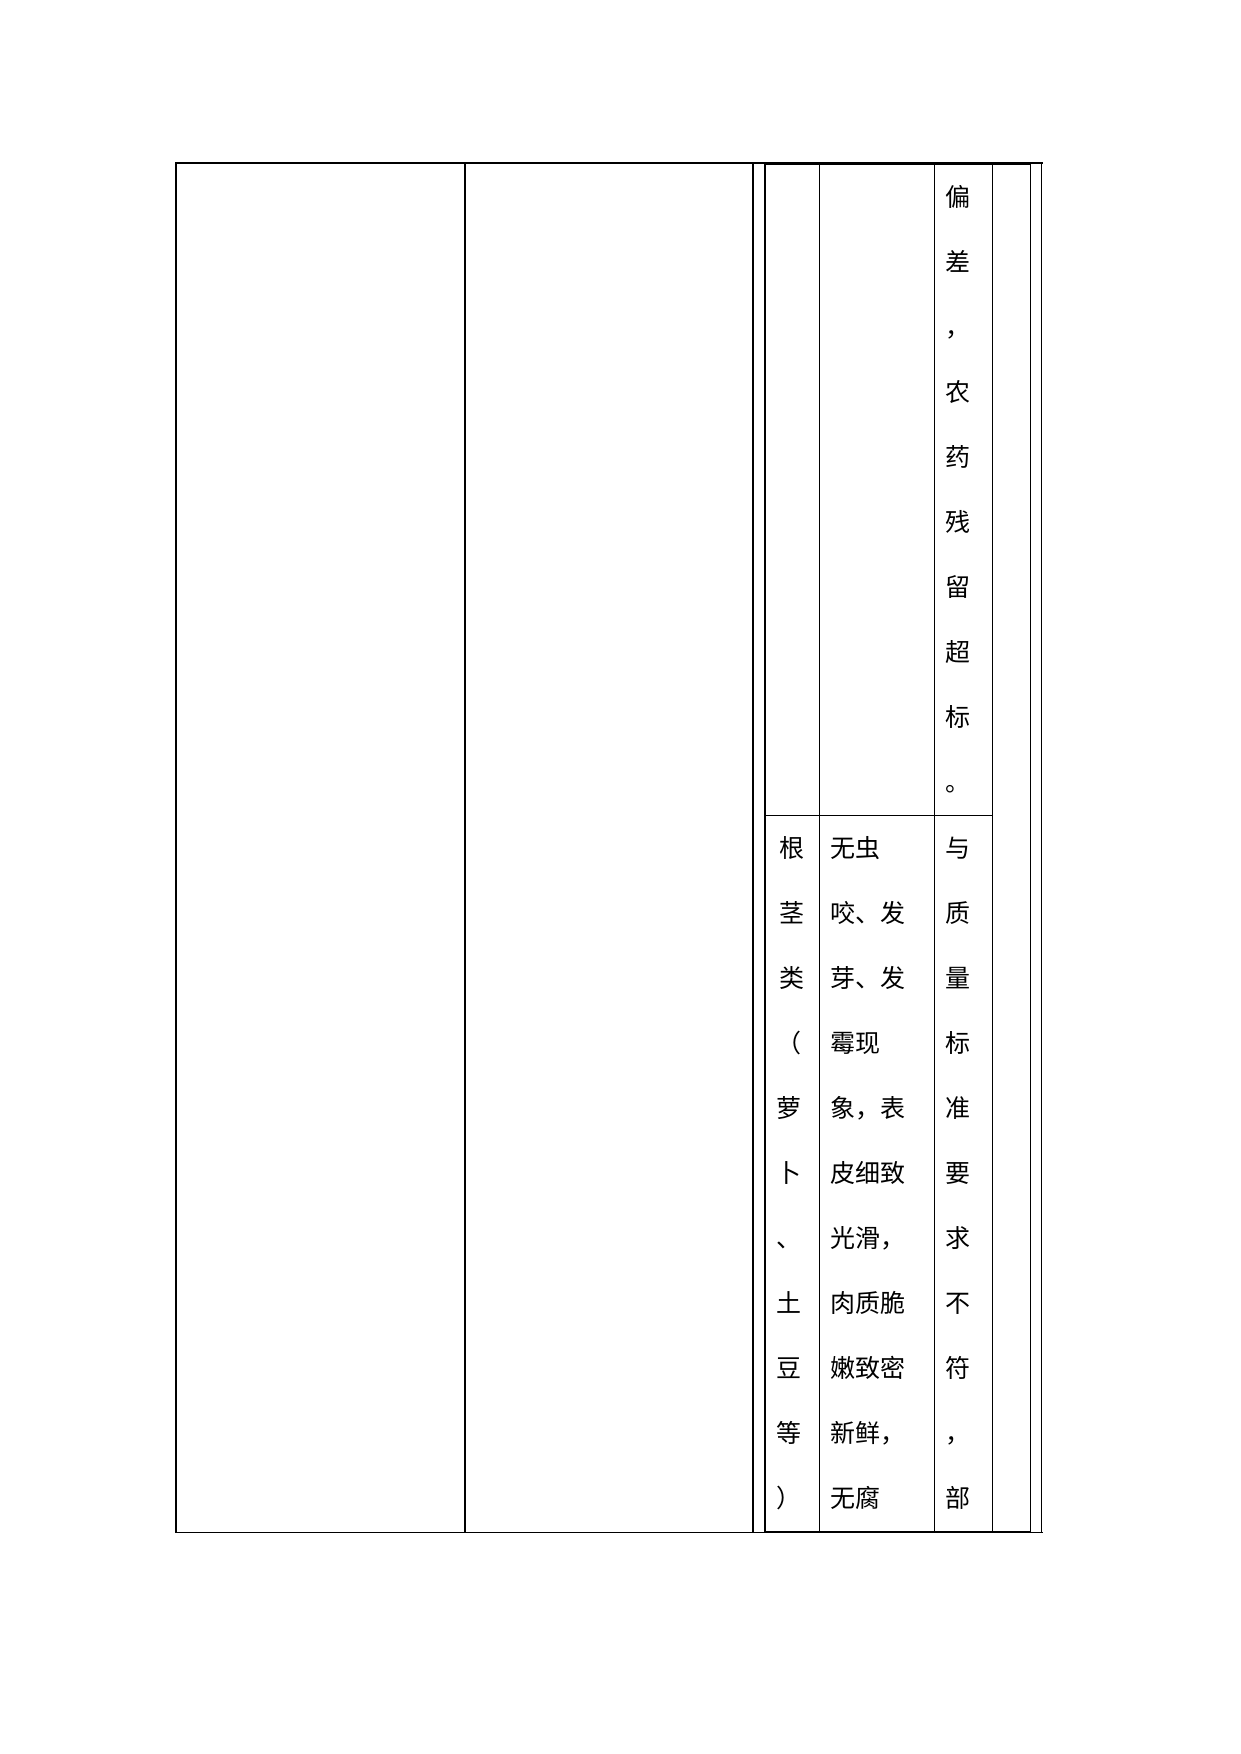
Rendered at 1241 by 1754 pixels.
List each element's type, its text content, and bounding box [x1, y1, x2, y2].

table_cell [935, 816, 992, 1531]
table_cell [1031, 164, 1041, 1532]
table_cell [766, 816, 819, 1531]
table_cell [820, 165, 934, 815]
table_cell [993, 165, 1030, 1531]
table_cell ★ [466, 164, 752, 1532]
table_cell [820, 816, 934, 1531]
table_cell [754, 164, 764, 1532]
table_cell [935, 165, 992, 815]
table_cell [766, 165, 819, 815]
table_cell 1 [177, 164, 464, 1532]
